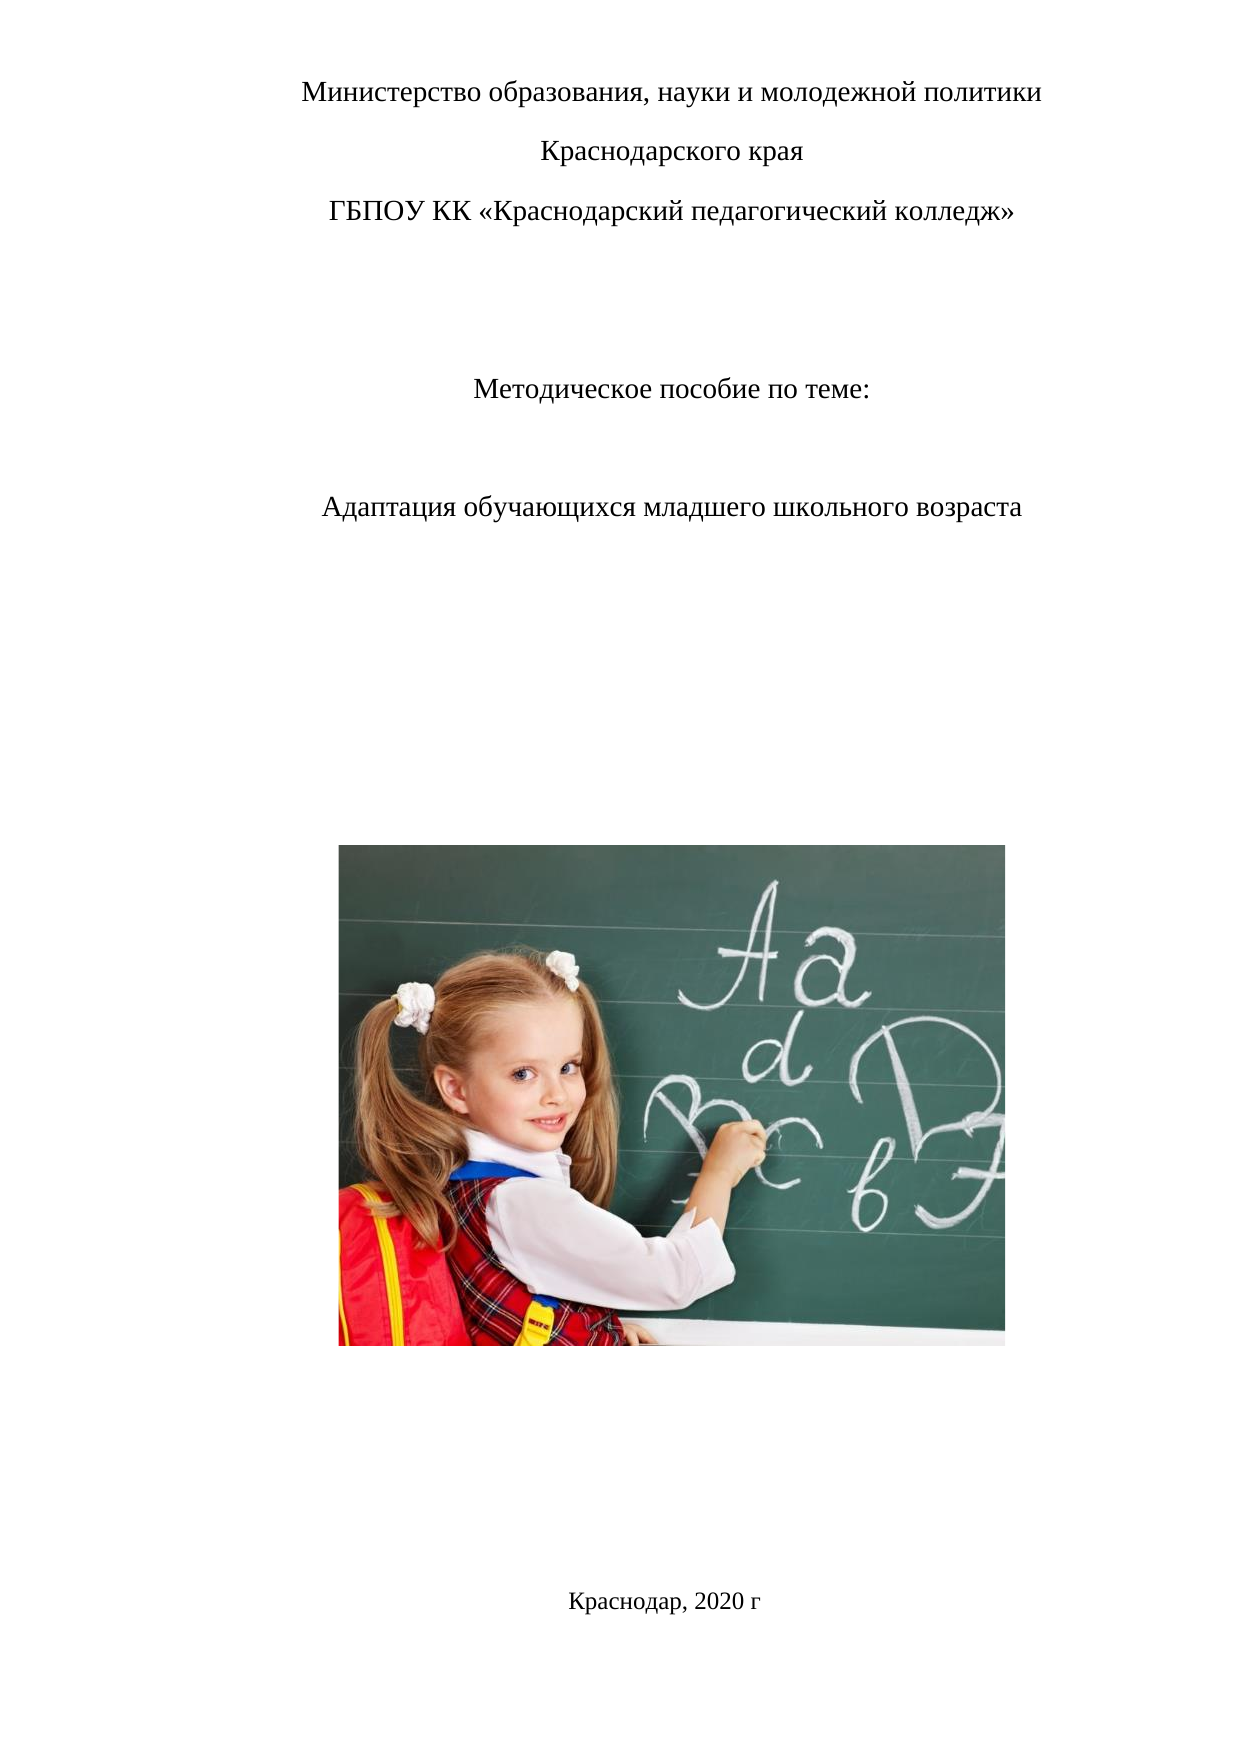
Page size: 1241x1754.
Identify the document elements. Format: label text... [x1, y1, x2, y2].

picture [338, 845, 1006, 1346]
text Министерство образования, науки и молодежной политики [118, 74, 1152, 107]
text Адаптация обучающихся младшего школьного возраста [118, 489, 1152, 523]
text Методическое пособие по теме: [118, 371, 1152, 404]
text Краснодарского края [118, 133, 1152, 167]
text Краснодар, 2020 г [177, 1586, 1152, 1615]
text ГБПОУ КК «Краснодарский педагогический колледж» [118, 193, 1152, 226]
